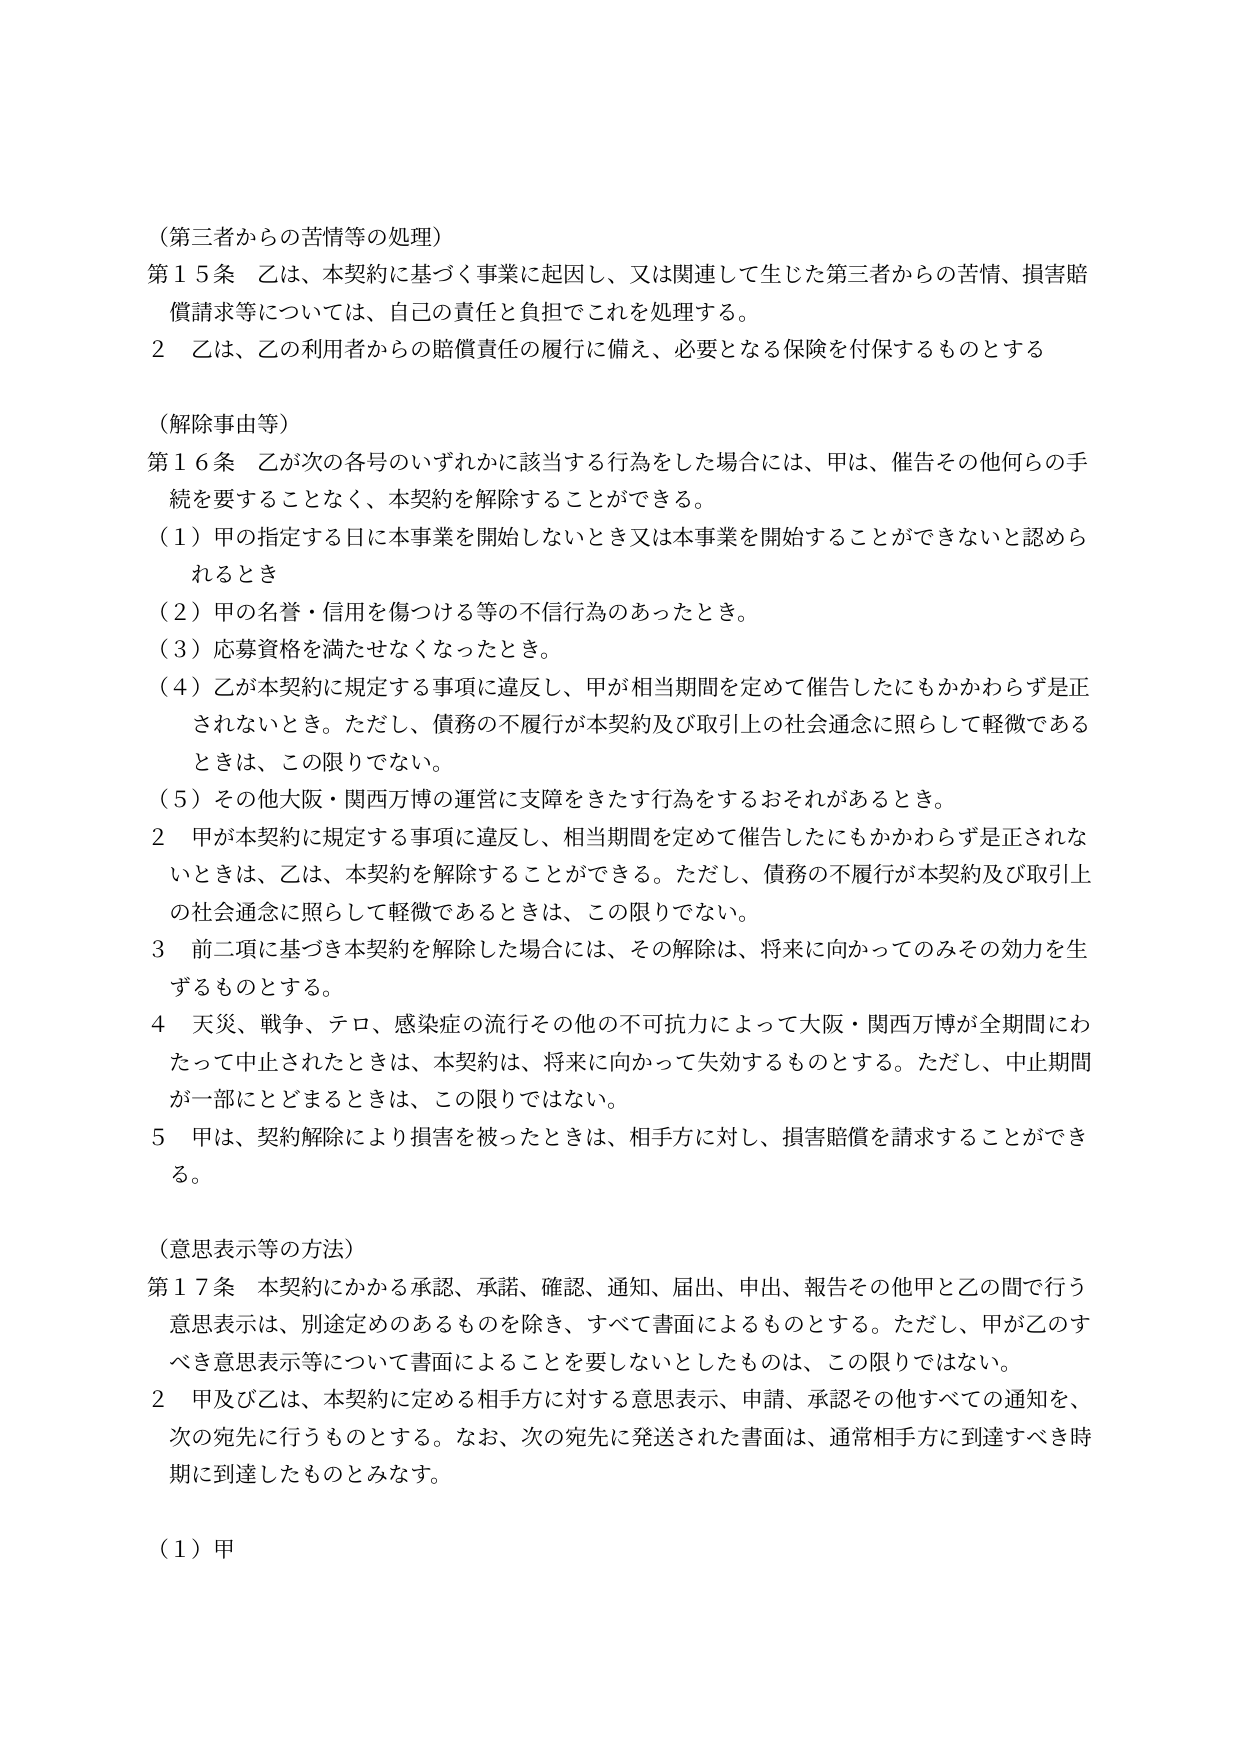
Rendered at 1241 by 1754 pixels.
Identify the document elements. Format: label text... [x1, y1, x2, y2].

text （１）甲の指定する日に本事業を開始しないとき又は本事業を開始することができないと認められるとき [148, 517, 1092, 592]
text （１）甲 [148, 1529, 1092, 1567]
text （５）その他大阪・関西万博の運営に支障をきたす行為をするおそれがあるとき。 [148, 779, 1092, 817]
text 第１７条 本契約にかかる承認、承諾、確認、通知、届出、申出、報告その他甲と乙の間で行う意思表示は、別途定めのあるものを除き、すべて書面によるものとする。ただし、甲が乙のすべき意思表示等について書面によることを要しないとしたものは、この限りではない。 [148, 1267, 1092, 1379]
text （４）乙が本契約に規定する事項に違反し、甲が相当期間を定めて催告したにもかかわらず是正されないとき。ただし、債務の不履行が本契約及び取引上の社会通念に照らして軽微であるときは、この限りでない。 [148, 667, 1092, 779]
text （２）甲の名誉・信用を傷つける等の不信行為のあったとき。 [148, 592, 1092, 629]
text ２ 乙は、乙の利用者からの賠償責任の履行に備え、必要となる保険を付保するものとする [148, 329, 1092, 367]
text ５ 甲は、契約解除により損害を被ったときは、相手方に対し、損害賠償を請求することができる。 [148, 1117, 1092, 1192]
text （意思表示等の方法） [148, 1229, 1092, 1267]
text ２ 甲及び乙は、本契約に定める相手方に対する意思表示、申請、承認その他すべての通知を、次の宛先に行うものとする。なお、次の宛先に発送された書面は、通常相手方に到達すべき時期に到達したものとみなす。 [148, 1379, 1092, 1492]
text （解除事由等） [148, 404, 1092, 442]
text （第三者からの苦情等の処理） [148, 217, 1092, 254]
text 第１５条 乙は、本契約に基づく事業に起因し、又は関連して生じた第三者からの苦情、損害賠償請求等については、自己の責任と負担でこれを処理する。 [148, 254, 1092, 329]
text ２ 甲が本契約に規定する事項に違反し、相当期間を定めて催告したにもかかわらず是正されないときは、乙は、本契約を解除することができる。ただし、債務の不履行が本契約及び取引上の社会通念に照らして軽微であるときは、この限りでない。 [148, 817, 1092, 929]
text 第１６条 乙が次の各号のいずれかに該当する行為をした場合には、甲は、催告その他何らの手続を要することなく、本契約を解除することができる。 [148, 442, 1092, 517]
text ３ 前二項に基づき本契約を解除した場合には、その解除は、将来に向かってのみその効力を生ずるものとする。 [148, 929, 1092, 1004]
text （３）応募資格を満たせなくなったとき。 [148, 629, 1092, 667]
text ４ 天災、戦争、テロ、感染症の流行その他の不可抗力によって大阪・関西万博が全期間にわたって中止されたときは、本契約は、将来に向かって失効するものとする。ただし、中止期間が一部にとどまるときは、この限りではない。 [148, 1004, 1092, 1117]
